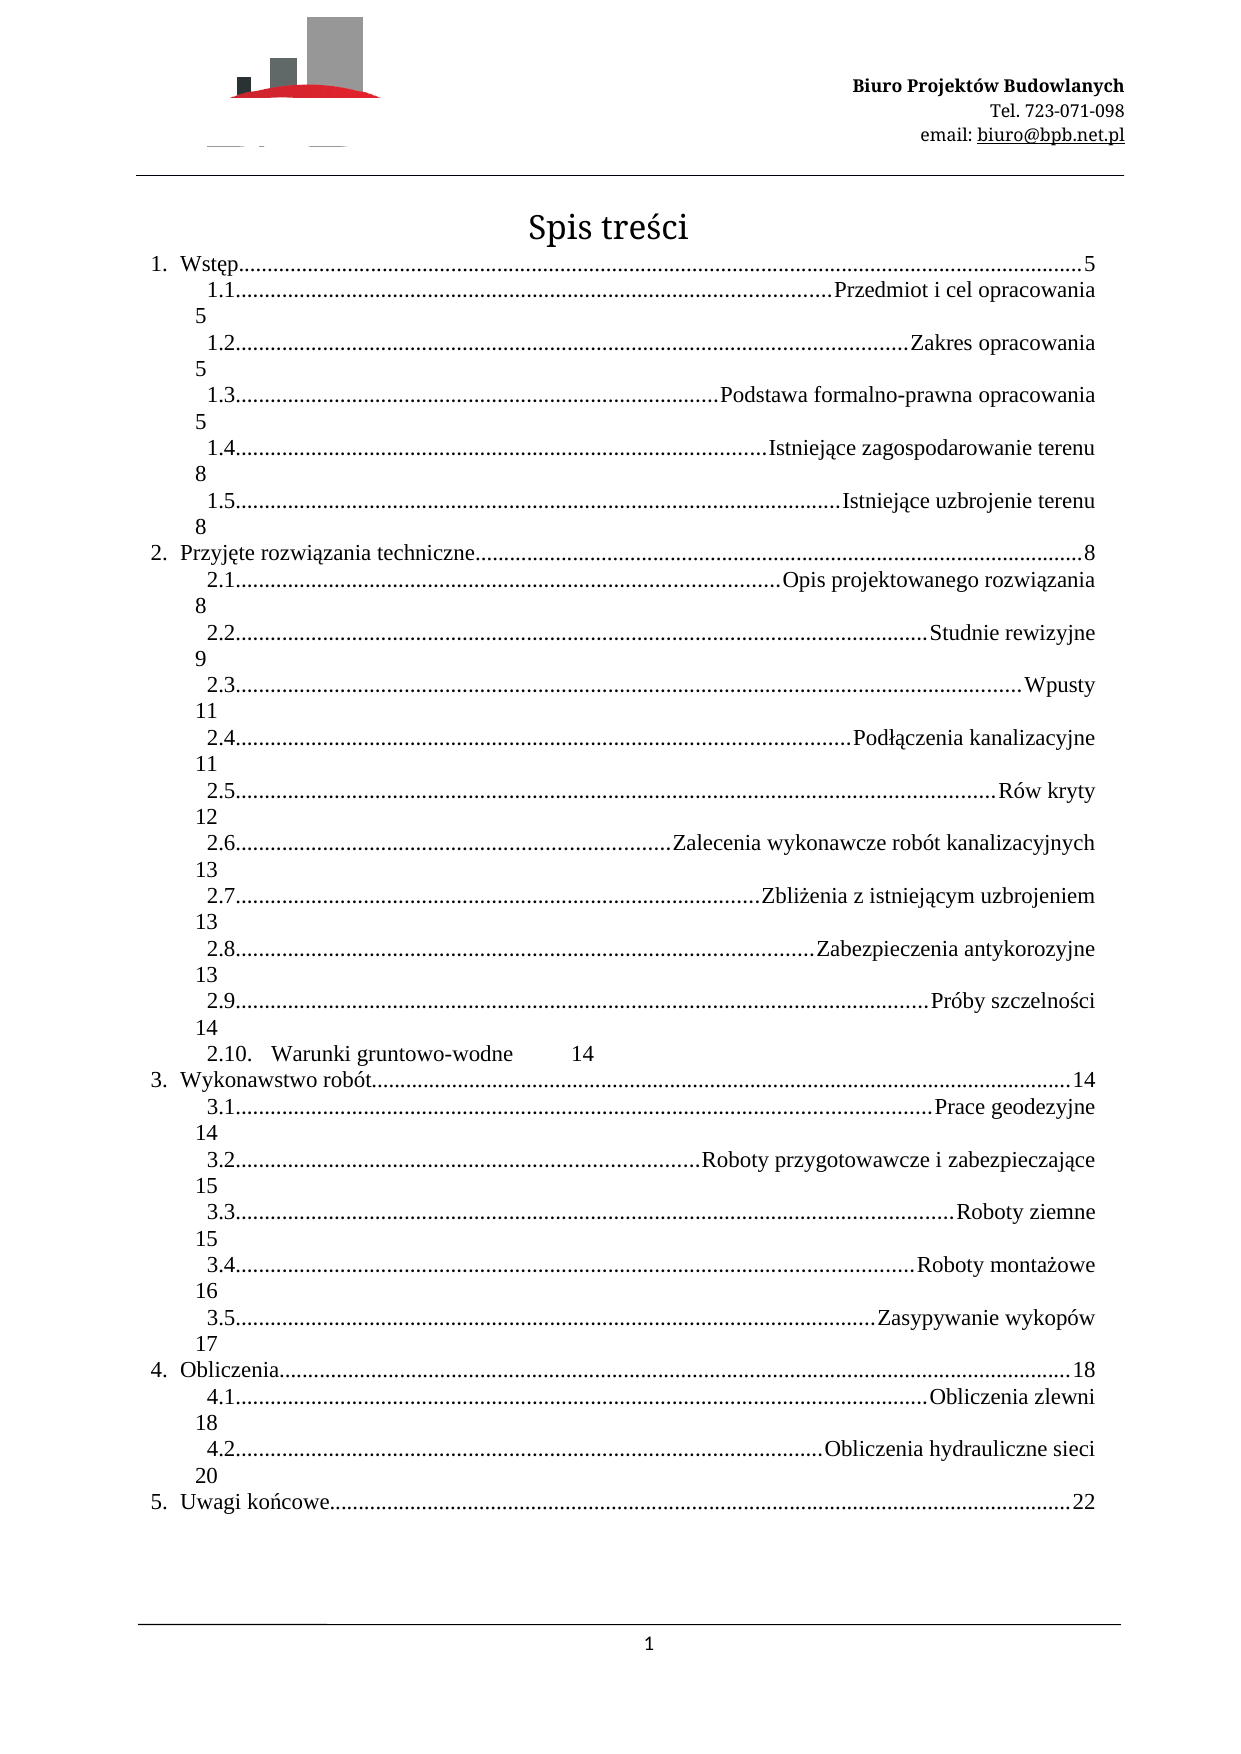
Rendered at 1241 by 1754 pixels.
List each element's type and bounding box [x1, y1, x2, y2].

picture [153, 146, 441, 154]
picture [153, 13, 441, 98]
